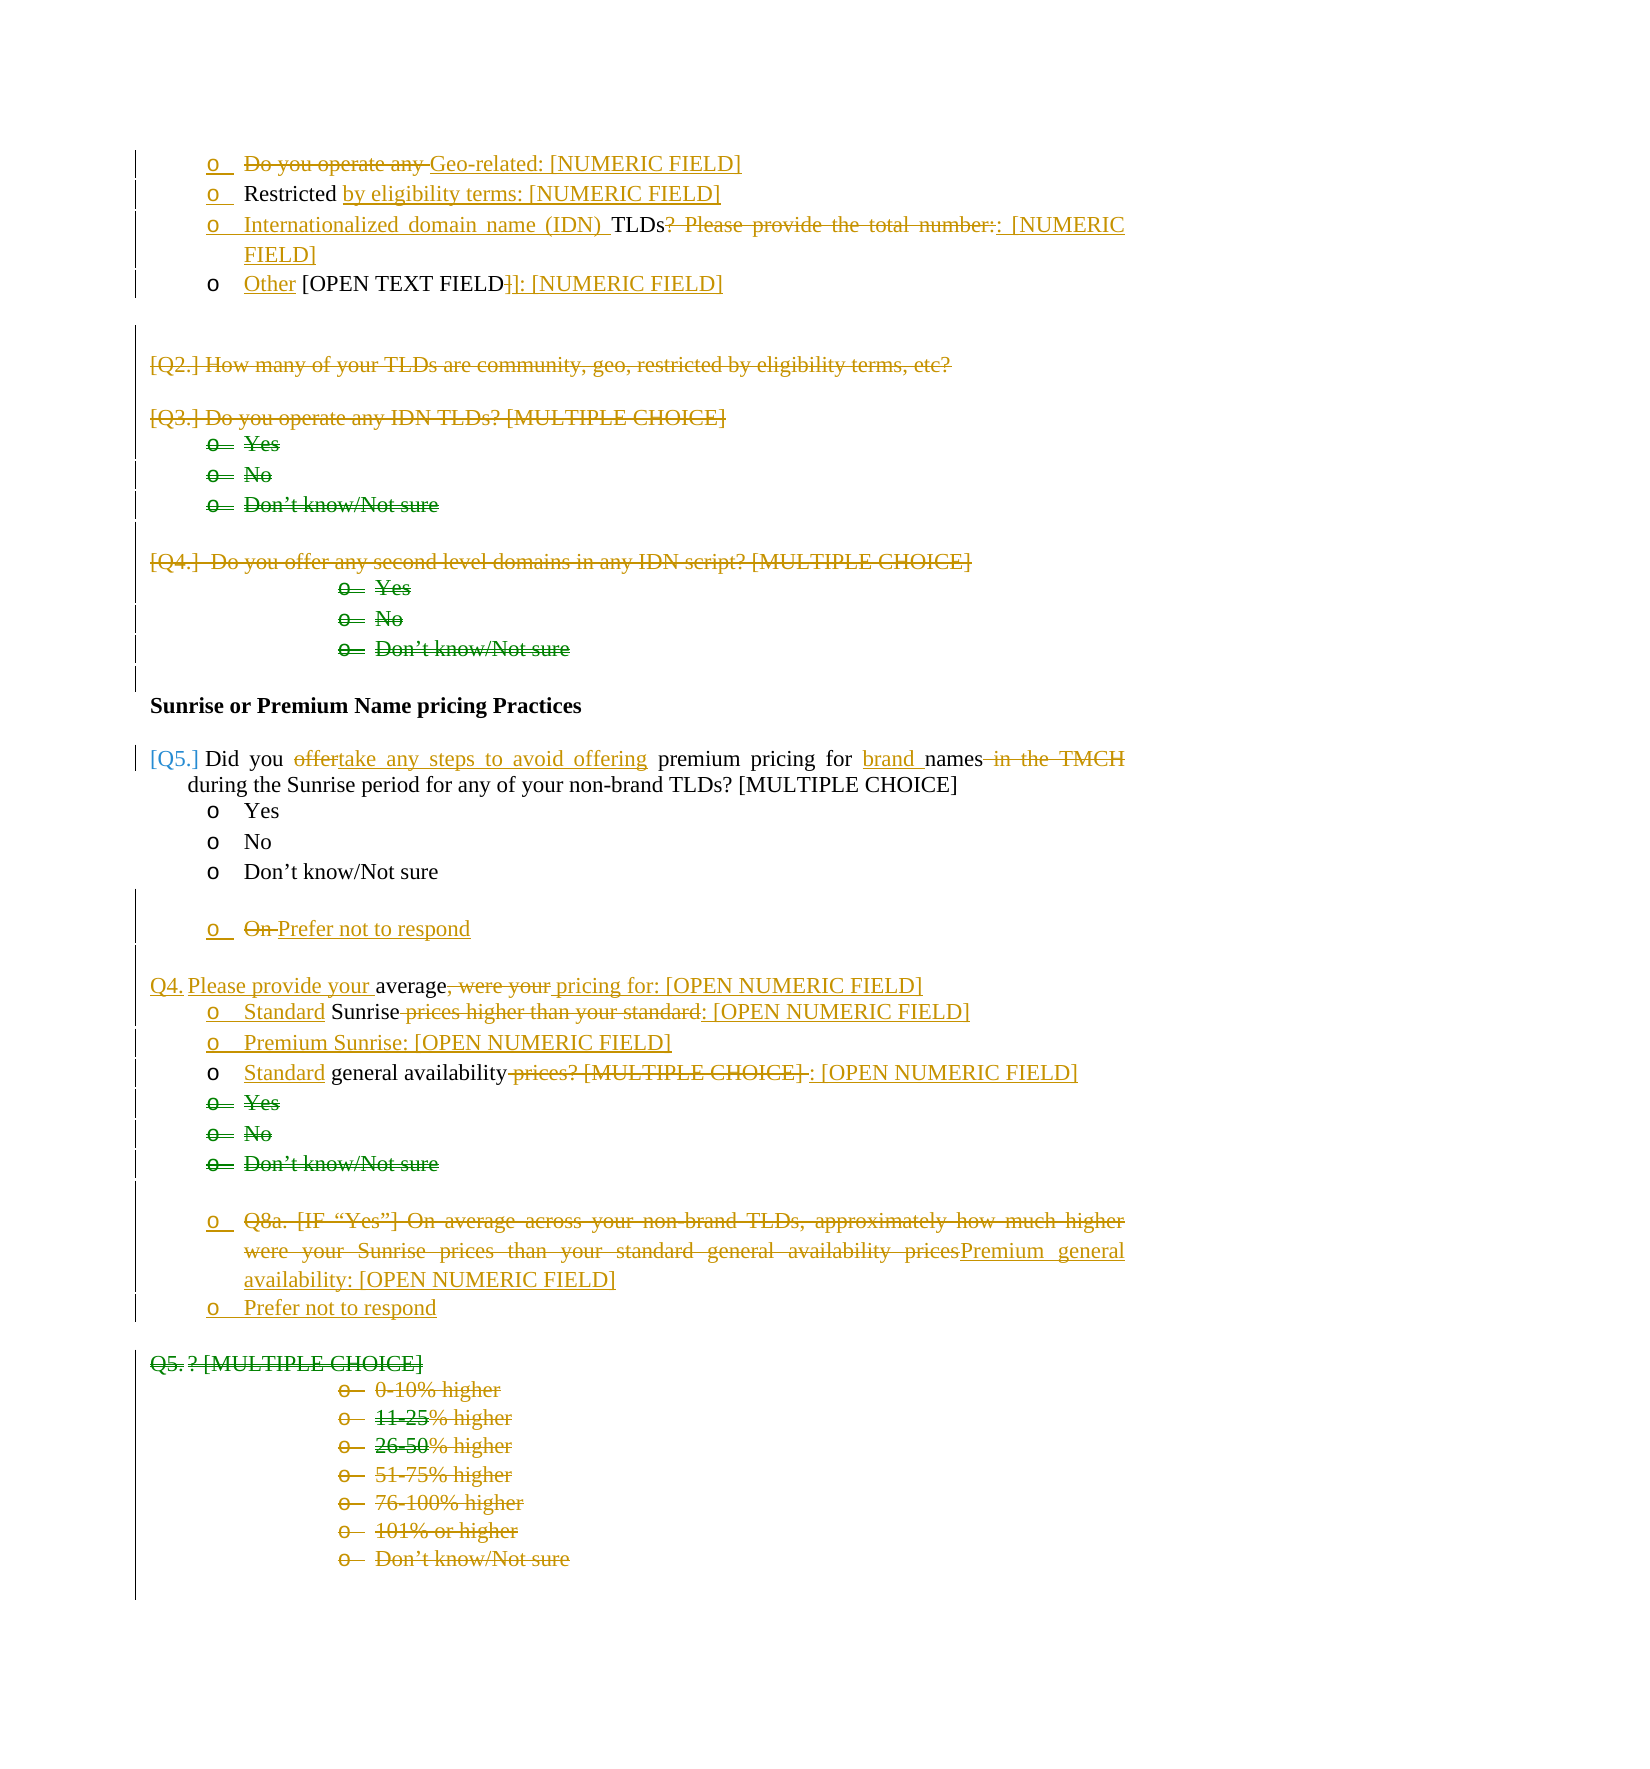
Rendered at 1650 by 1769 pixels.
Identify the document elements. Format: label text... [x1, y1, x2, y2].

subtitle Sunrise or Premium Name pricing Practices [150, 692, 1125, 718]
text TLDs [206, 211, 1125, 267]
text general availability [206, 1059, 1125, 1087]
text Did you premium pricing for names during the Sunrise period for any of your non-brand TLDs? [MULTIPLE CHOICE] [150, 745, 1125, 797]
text average [150, 972, 1125, 998]
text Don’t know/Not sure [206, 858, 1125, 886]
text Yes [206, 797, 1125, 826]
text No [206, 828, 1125, 856]
text [OPEN TEXT FIELD [206, 269, 1125, 298]
text Sunrise [206, 998, 1125, 1026]
text Restricted [206, 180, 1125, 209]
